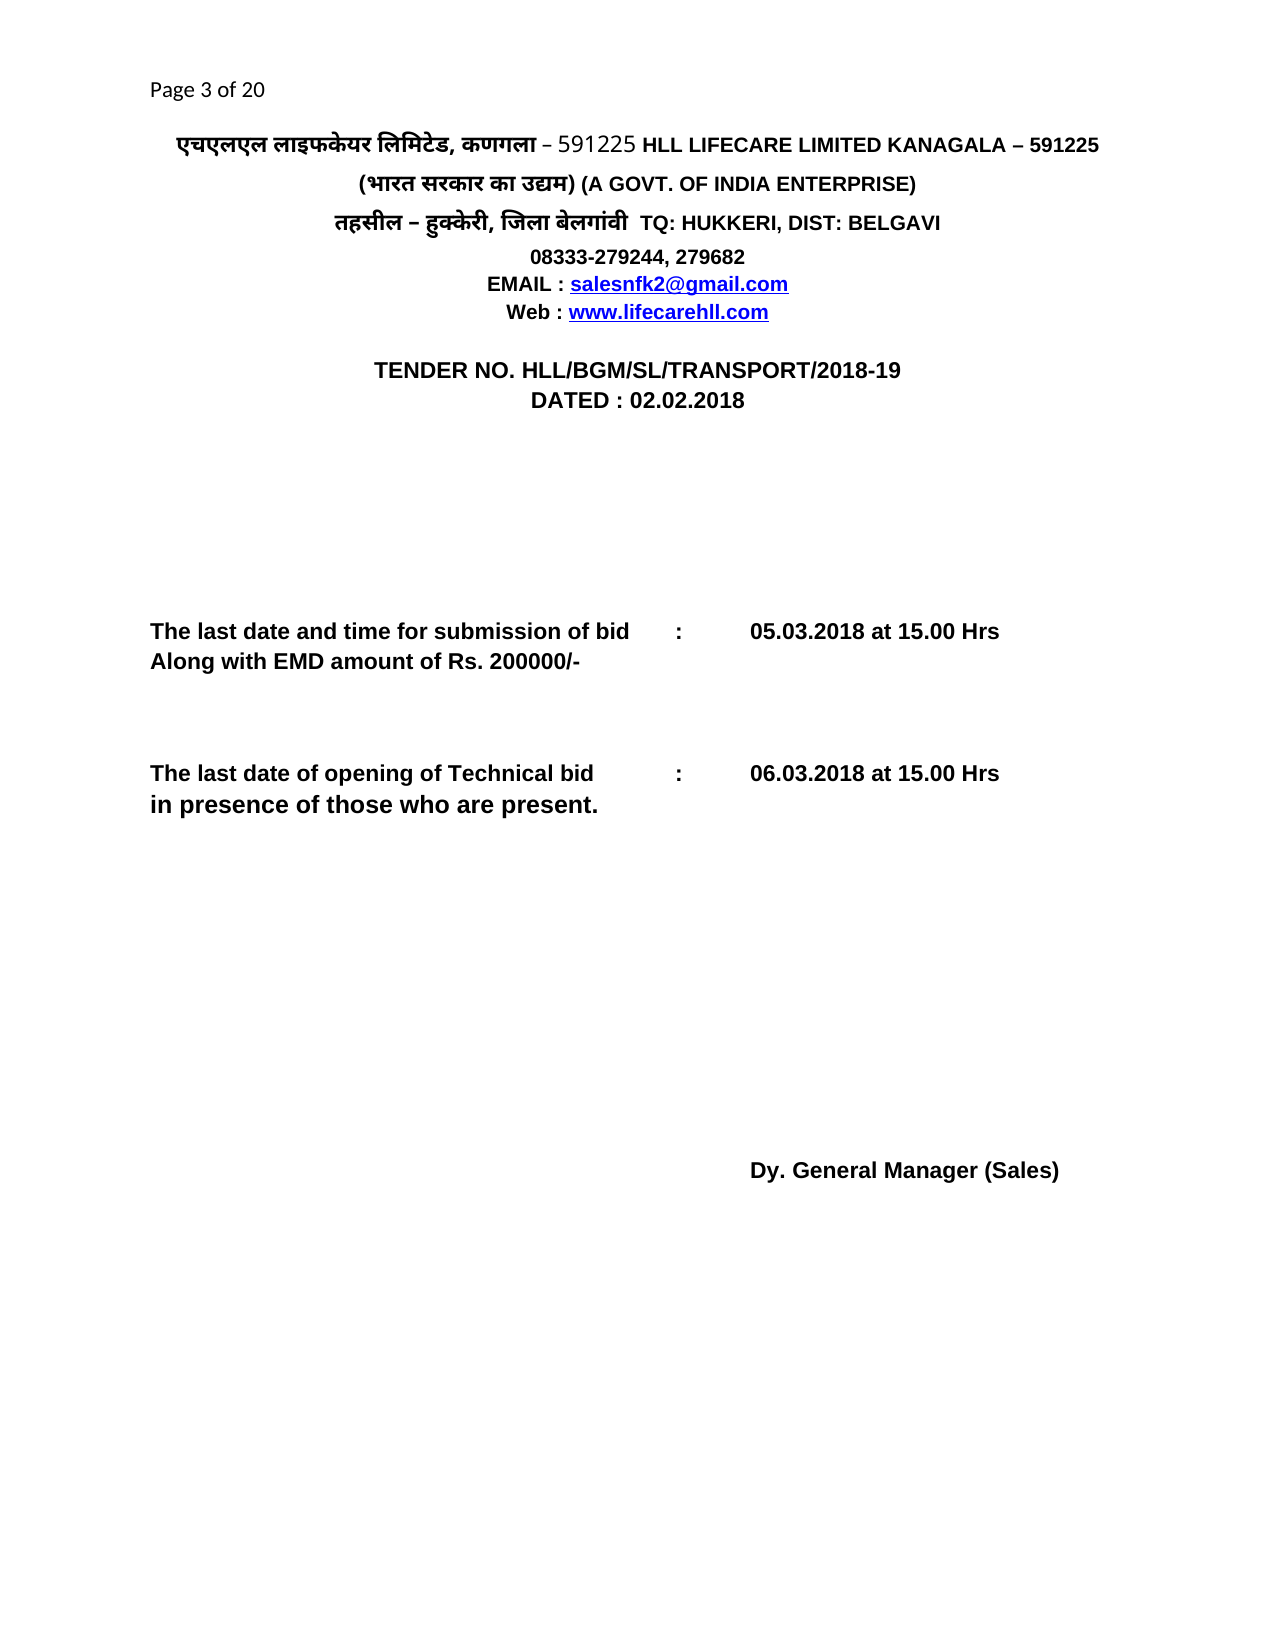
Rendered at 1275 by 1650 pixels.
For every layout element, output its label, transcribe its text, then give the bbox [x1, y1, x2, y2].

text Dy. General Manager (Sales) [675, 1157, 1125, 1183]
text The last date of opening of Technical bid : 06.03.2018 at 15.00 Hrs [150, 760, 1125, 786]
text Along with EMD amount of Rs. 200000/- [150, 648, 1125, 674]
text in presence of those who are present. [150, 790, 1125, 819]
text The last date and time for submission of bid : 05.03.2018 at 15.00 Hrs [150, 618, 1125, 644]
